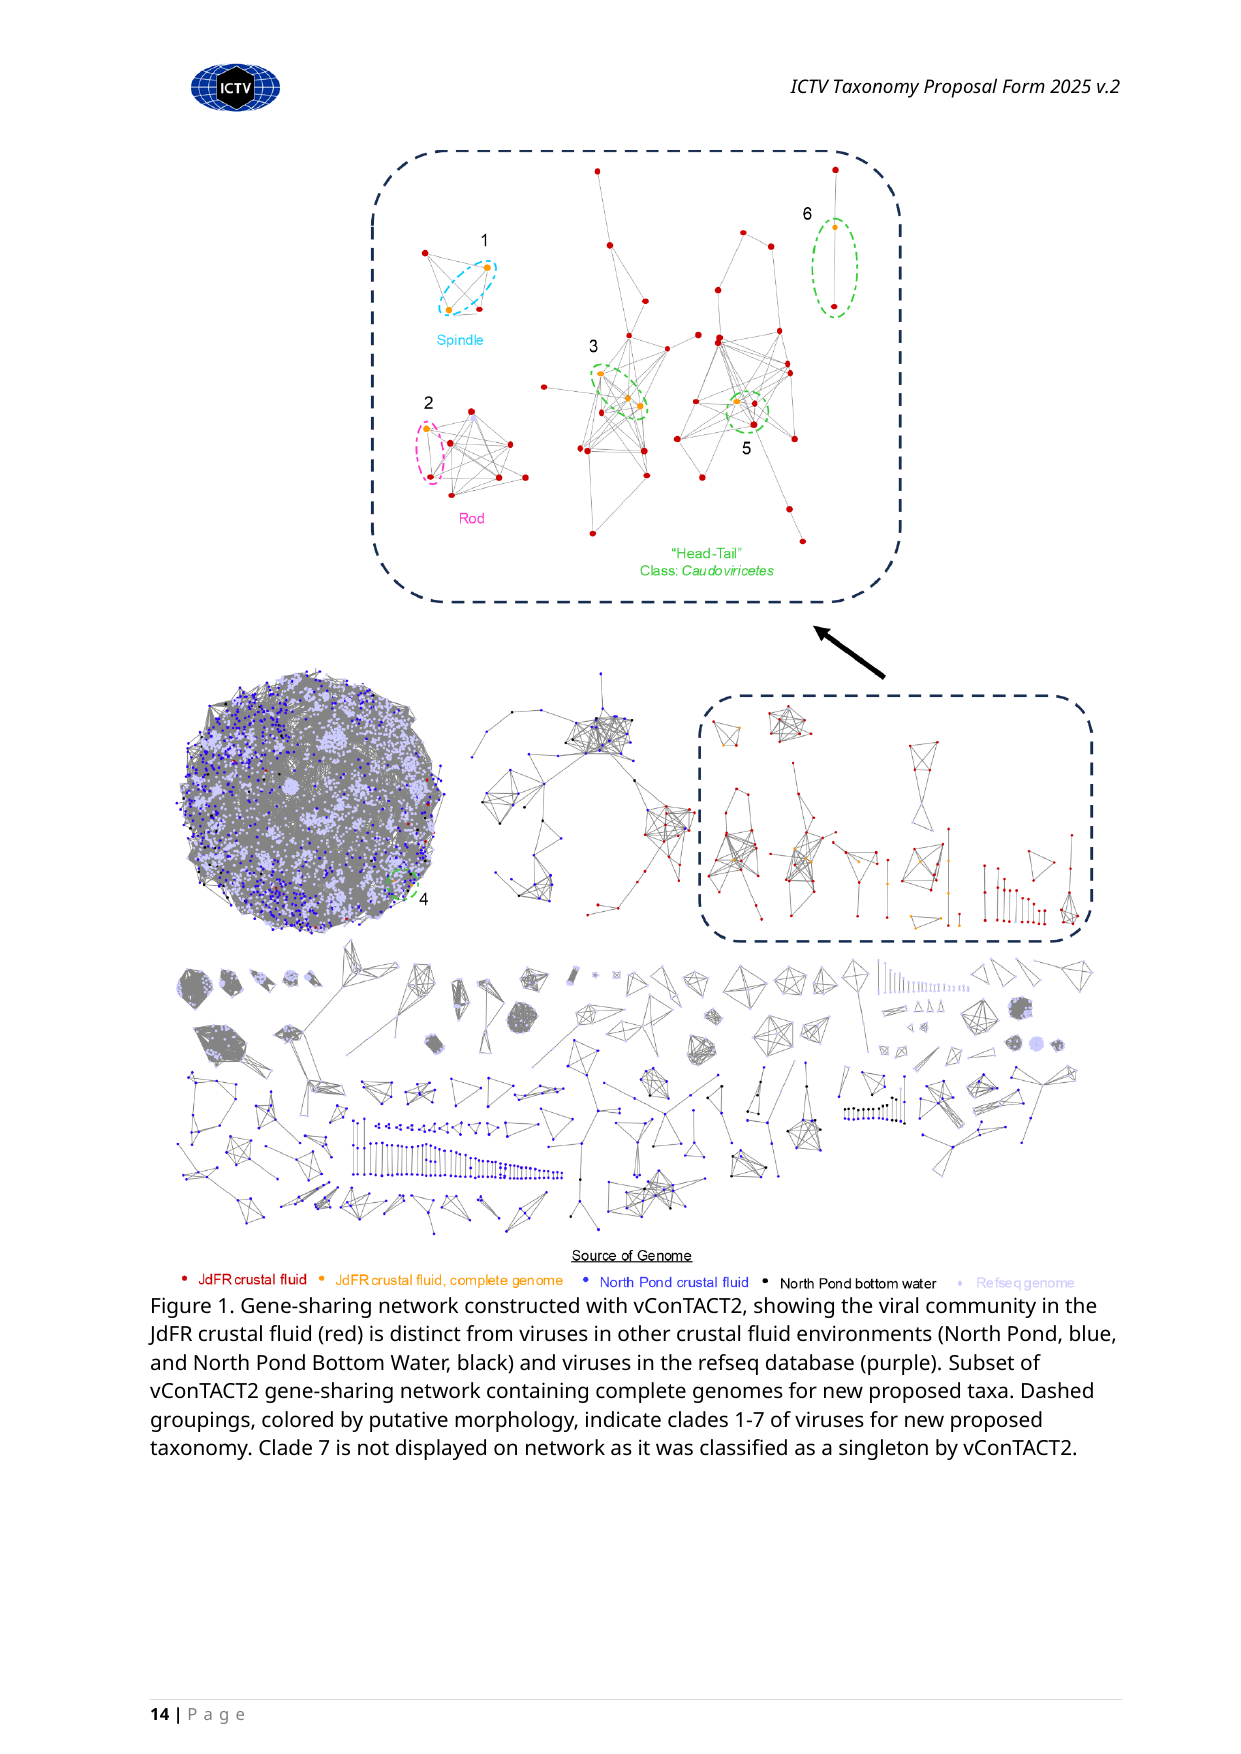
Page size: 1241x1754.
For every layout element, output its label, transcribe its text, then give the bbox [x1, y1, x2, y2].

text Figure 1. Gene-sharing network constructed with vConTACT2, showing the viral community in the JdFR crustal fluid (red) is distinct from viruses in other crustal fluid environments (North Pond, blue, and North Pond Bottom Water, black) and viruses in the refseq database (purple). Subset of vConTACT2 gene-sharing network containing complete genomes for new proposed taxa. Dashed groupings, colored by putative morphology, indicate clades 1-7 of viruses for new proposed taxonomy. Clade 7 is not displayed on network as it was classified as a singleton by vConTACT2. [150, 1291, 1122, 1462]
picture [150, 150, 1123, 1291]
picture [190, 56, 282, 113]
